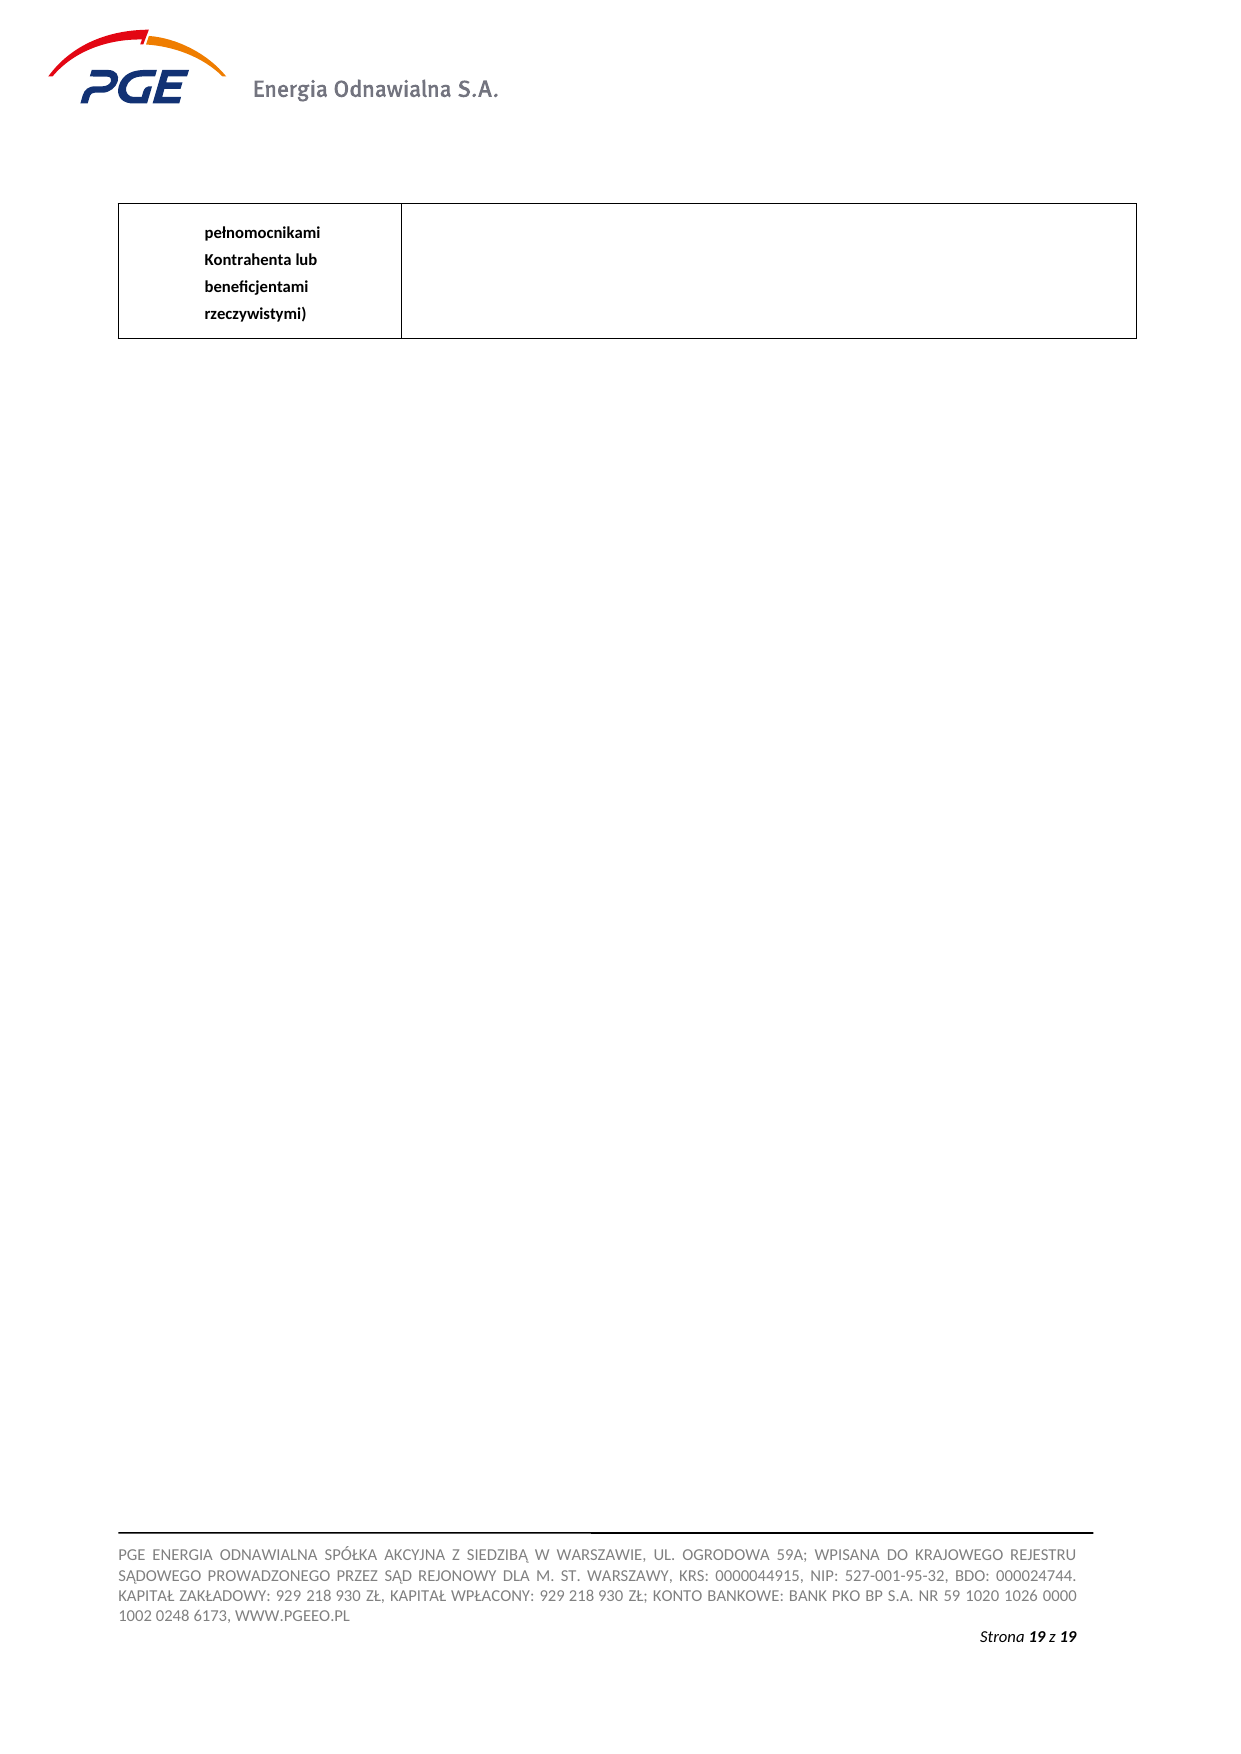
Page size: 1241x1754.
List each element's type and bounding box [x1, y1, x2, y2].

table_cell [119, 204, 401, 337]
table_cell [402, 204, 1136, 337]
